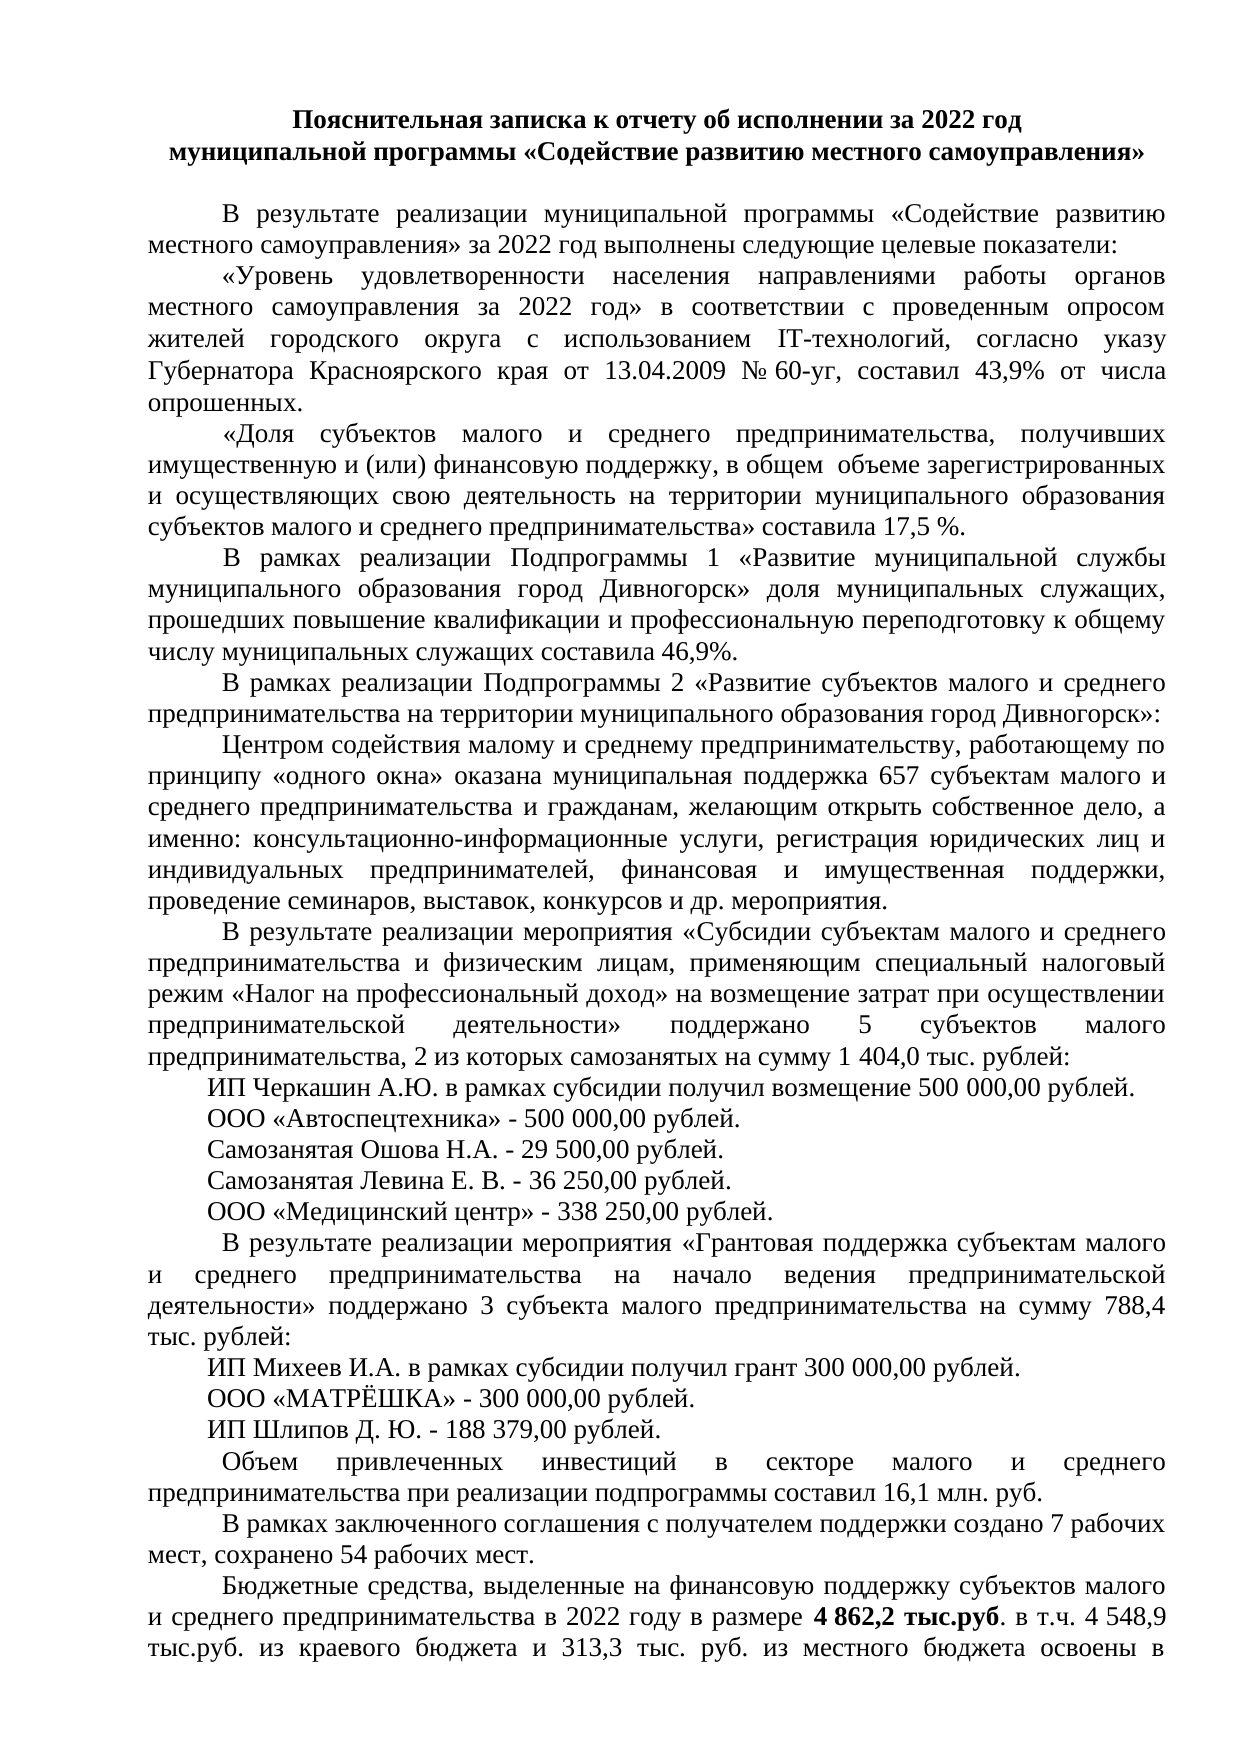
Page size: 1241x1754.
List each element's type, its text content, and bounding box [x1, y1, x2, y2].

text ИП Михеев И.А. в рамках субсидии получил грант 300 000,00 рублей. [148, 1351, 1167, 1382]
text ООО «МАТРЁШКА» - 300 000,00 рублей. [148, 1382, 1167, 1413]
text В рамках реализации Подпрограммы 2 «Развитие субъектов малого и среднего предпринимательства на территории муниципального образования город Дивногорск»: [148, 666, 1167, 728]
text ООО «Медицинский центр» - 338 250,00 рублей. [148, 1195, 1167, 1227]
text Самозанятая Левина Е. В. - 36 250,00 рублей. [148, 1164, 1167, 1195]
text Центром содействия малому и среднему предпринимательству, работающему по принципу «одного окна» оказана муниципальная поддержка 657 субъектам малого и среднего предпринимательства и гражданам, желающим открыть собственное дело, а именно: консультационно-информационные услуги, регистрация юридических лиц и индивидуальных предпринимателей, финансовая и имущественная поддержки, проведение семинаров, выставок, конкурсов и др. мероприятия. [148, 728, 1167, 915]
text Объем привлеченных инвестиций в секторе малого и среднего предпринимательства при реализации подпрограммы составил 16,1 млн. руб. [148, 1444, 1167, 1507]
text В результате реализации мероприятия «Грантовая поддержка субъектам малого и среднего предпринимательства на начало ведения предпринимательской деятельности» поддержано 3 субъекта малого предпринимательства на сумму 788,4 тыс. рублей: [148, 1227, 1167, 1351]
text ООО «Автоспецтехника» - 500 000,00 рублей. [148, 1102, 1167, 1133]
text В рамках реализации Подпрограммы 1 «Развитие муниципальной службы муниципального образования город Дивногорск» доля муниципальных служащих, прошедших повышение квалификации и профессиональную переподготовку к общему числу муниципальных служащих составила 46,9%. [148, 541, 1167, 666]
text муниципальной программы «Содействие развитию местного самоуправления» [148, 134, 1167, 166]
text ИП Черкашин А.Ю. в рамках субсидии получил возмещение 500 000,00 рублей. [148, 1071, 1167, 1102]
text ИП Шлипов Д. Ю. - 188 379,00 рублей. [148, 1413, 1167, 1444]
text В результате реализации мероприятия «Субсидии субъектам малого и среднего предпринимательства и физическим лицам, применяющим специальный налоговый режим «Налог на профессиональный доход» на возмещение затрат при осуществлении предпринимательской деятельности» поддержано 5 субъектов малого предпринимательства, 2 из которых самозанятых на сумму 1 404,0 тыс. рублей: [148, 915, 1167, 1071]
text В результате реализации муниципальной программы «Содействие развитию местного самоуправления» за 2022 год выполнены следующие целевые показатели: [148, 197, 1167, 259]
text «Уровень удовлетворенности населения направлениями работы органов местного самоуправления за 2022 год» в соответствии с проведенным опросом жителей городского округа с использованием IT-технологий, согласно указу Губернатора Красноярского края от 13.04.2009 № 60-уг, составил 43,9% от числа опрошенных. [148, 259, 1167, 417]
text Пояснительная записка к отчету об исполнении за 2022 год [148, 103, 1167, 134]
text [148, 1569, 1167, 1663]
text Самозанятая Ошова Н.А. - 29 500,00 рублей. [148, 1133, 1167, 1164]
text В рамках заключенного соглашения с получателем поддержки создано 7 рабочих мест, сохранено 54 рабочих мест. [148, 1507, 1167, 1569]
text «Доля субъектов малого и среднего предпринимательства, получивших имущественную и (или) финансовую поддержку, в общем объеме зарегистрированных и осуществляющих свою деятельность на территории муниципального образования субъектов малого и среднего предпринимательства» составила 17,5 %. [148, 417, 1167, 541]
